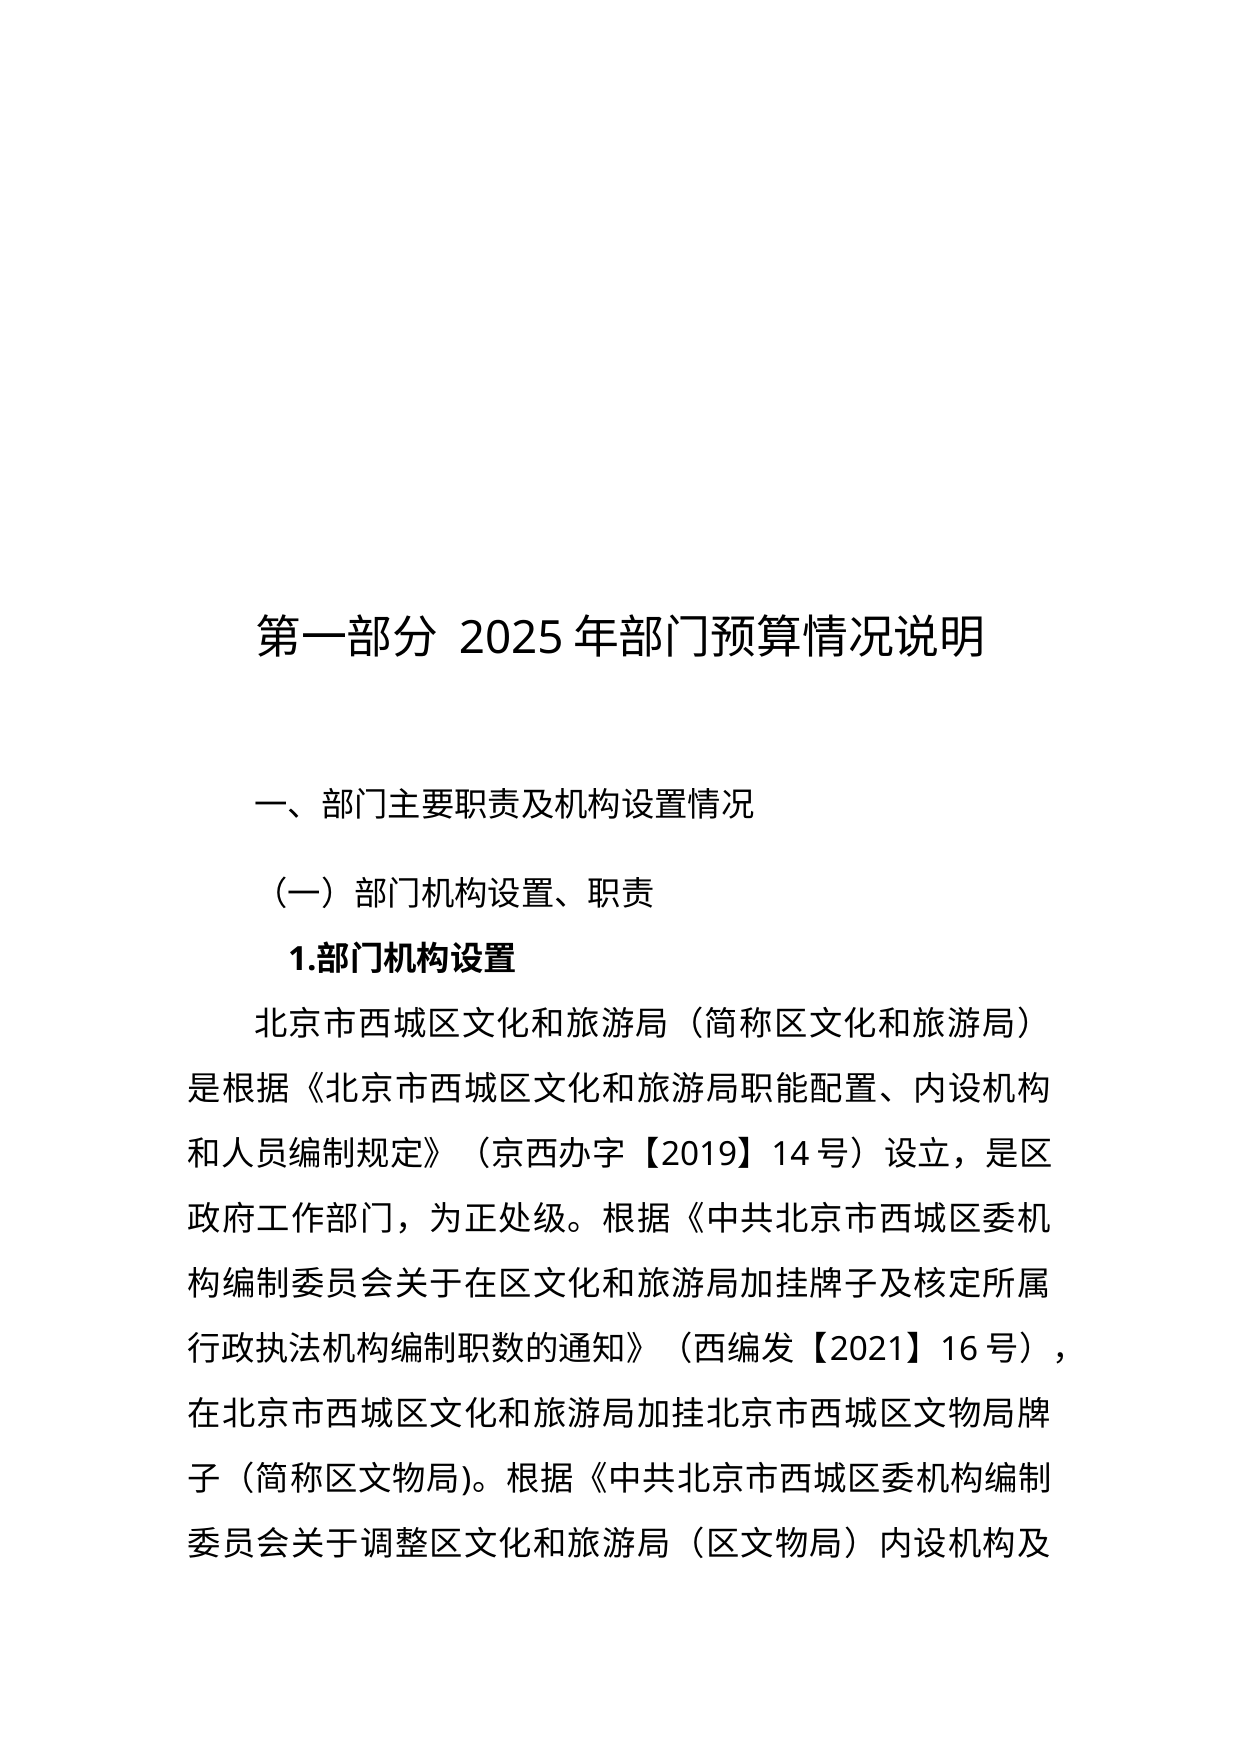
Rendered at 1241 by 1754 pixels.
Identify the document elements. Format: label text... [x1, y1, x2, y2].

text 第一部分 2025年部门预算情况说明 [187, 584, 1053, 682]
text 一、部门主要职责及机构设置情况 [187, 770, 1053, 835]
text 1.部门机构设置 [187, 924, 1053, 989]
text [187, 989, 1053, 1574]
text （一）部门机构设置、职责 [187, 859, 1053, 924]
